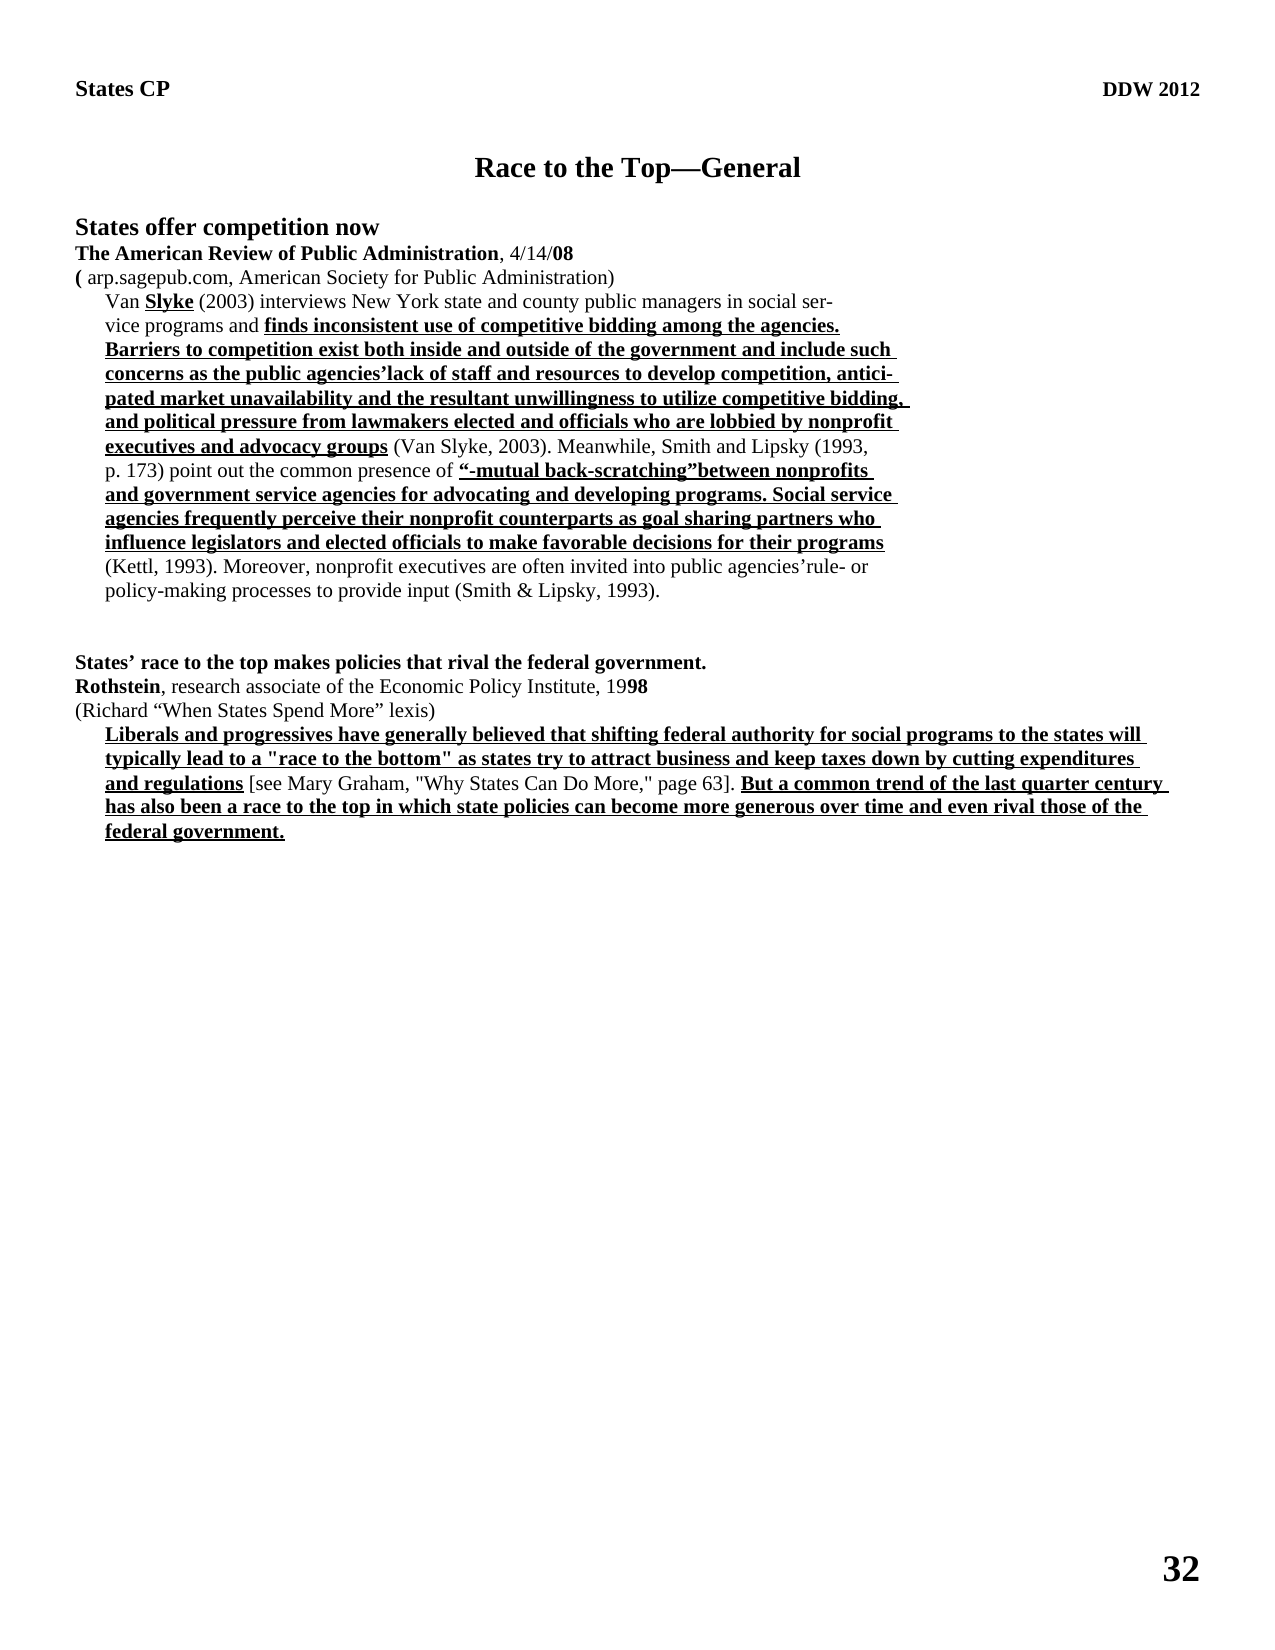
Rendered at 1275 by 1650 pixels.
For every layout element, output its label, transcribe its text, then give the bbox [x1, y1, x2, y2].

text and political pressure from lawmakers elected and officials who are lobbied by nonprofit [105, 409, 1170, 433]
text Van Slyke (2003) interviews New York state and county public managers in social ser- [105, 289, 1170, 313]
text States offer competition now [75, 212, 1200, 241]
text influence legislators and elected officials to make favorable decisions for their programs [105, 530, 1170, 554]
text (Richard “When States Spend More” lexis) [75, 698, 1200, 722]
text Barriers to competition exist both inside and outside of the government and include such [105, 337, 1170, 361]
text Rothstein, research associate of the Economic Policy Institute, 1998 [75, 674, 1200, 698]
text (Kettl, 1993). Moreover, nonprofit executives are often invited into public agencies’rule- or [105, 554, 1170, 578]
text States’ race to the top makes policies that rival the federal government. [75, 650, 1200, 674]
text concerns as the public agencies’lack of staff and resources to develop competition, antici- [105, 361, 1170, 385]
text agencies frequently perceive their nonprofit counterparts as goal sharing partners who [105, 506, 1170, 530]
subtitle Race to the Top—General [75, 150, 1200, 183]
text pated market unavailability and the resultant unwillingness to utilize competitive bidding, [105, 385, 1170, 409]
text The American Review of Public Administration, 4/14/08 [75, 241, 1200, 265]
text p. 173) point out the common presence of “-mutual back-scratching”between nonprofits [105, 458, 1170, 482]
text policy-making processes to provide input (Smith & Lipsky, 1993). [105, 578, 1170, 602]
text ( arp.sagepub.com, American Society for Public Administration) [75, 265, 1200, 289]
text vice programs and finds inconsistent use of competitive bidding among the agencies. [105, 313, 1170, 337]
text Liberals and progressives have generally believed that shifting federal authority for social programs to the states will typically lead to a "race to the bottom" as states try to attract business and keep taxes down by cutting expenditures and regulations [see Mary Graham, "Why States Can Do More," page 63]. But a common trend of the last quarter century has also been a race to the top in which state policies can become more generous over time and even rival those of the federal government. [105, 722, 1170, 843]
text executives and advocacy groups (Van Slyke, 2003). Meanwhile, Smith and Lipsky (1993, [105, 433, 1170, 458]
text and government service agencies for advocating and developing programs. Social service [105, 482, 1170, 506]
